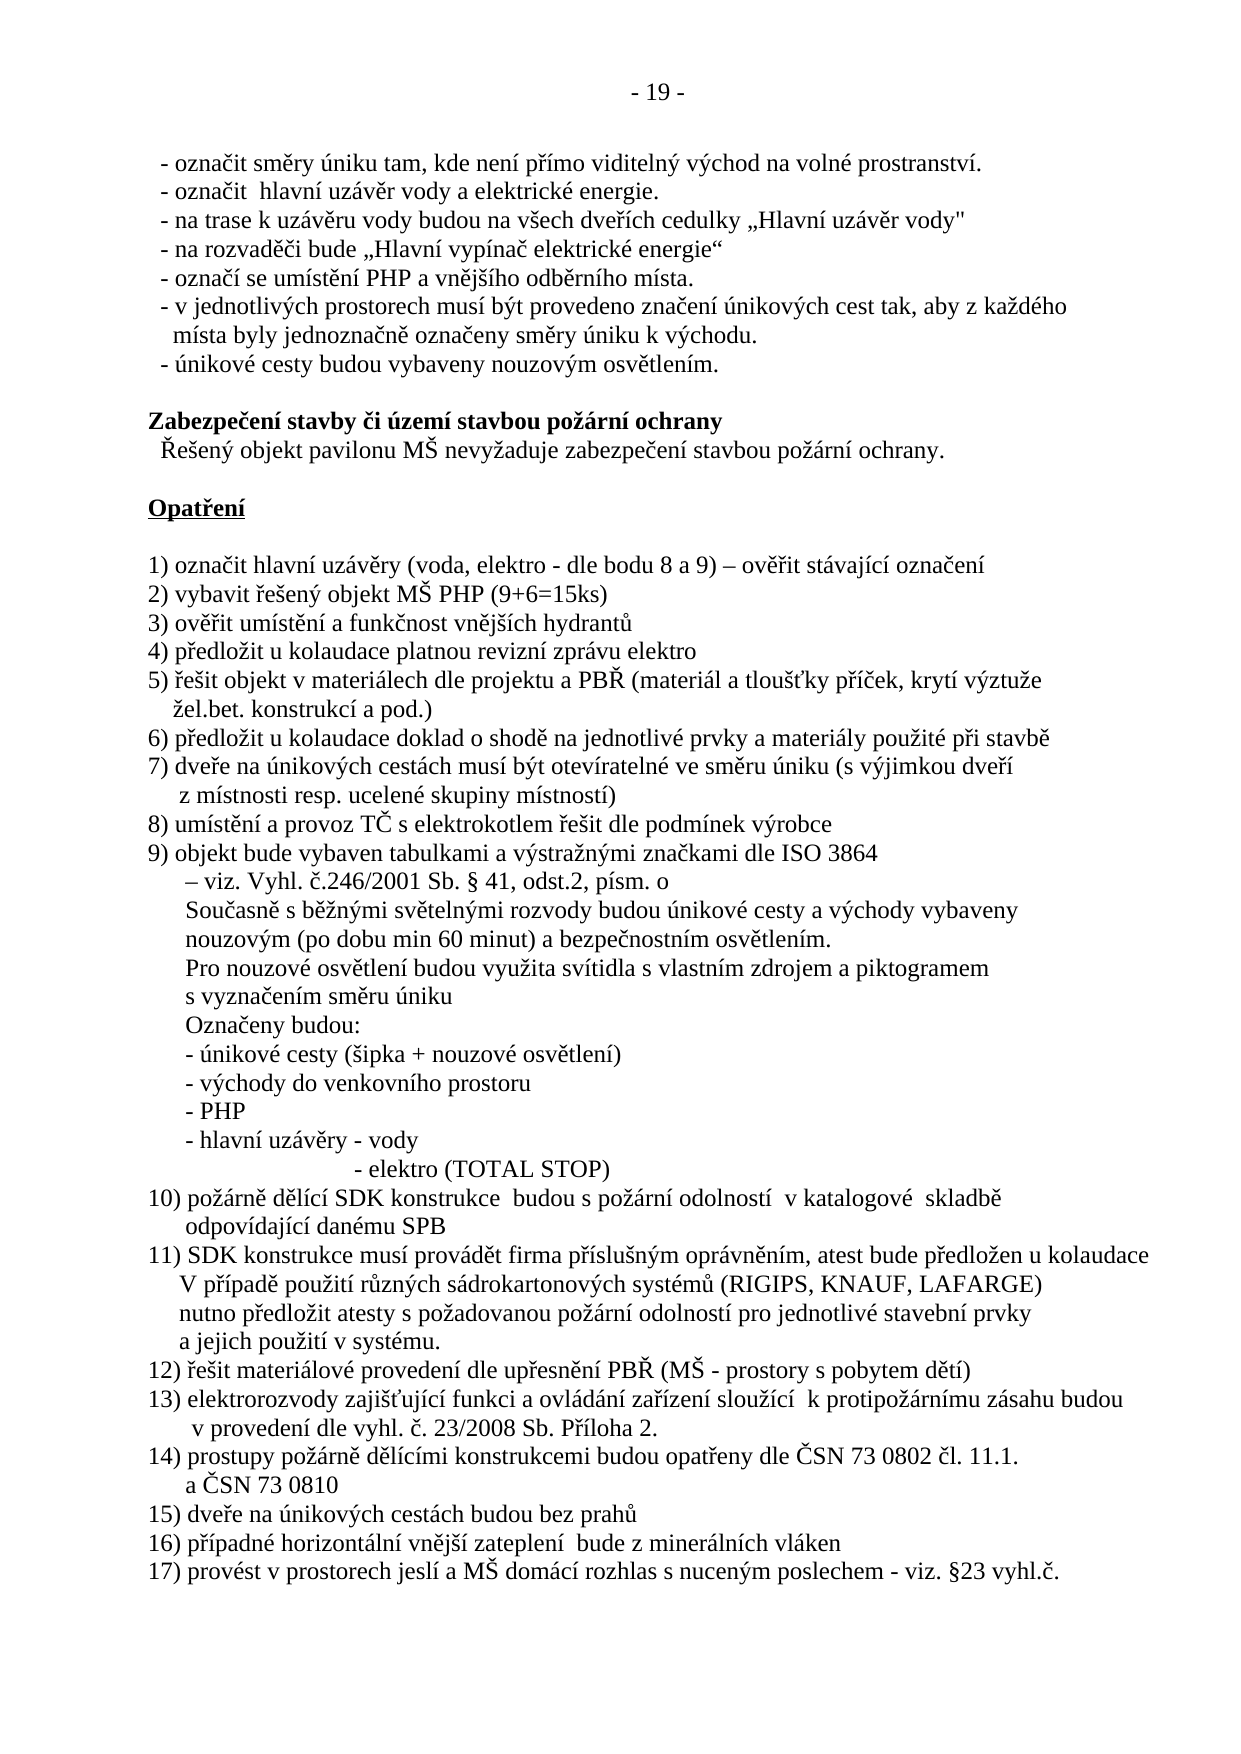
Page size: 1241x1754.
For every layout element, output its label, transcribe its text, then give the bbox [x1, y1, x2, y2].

text Zabezpečení stavby či území stavbou požární ochrany [148, 406, 1092, 435]
text Označeny budou: [148, 1010, 1092, 1039]
text - PHP [148, 1096, 1092, 1125]
text - označí se umístění PHP a vnějšího odběrního místa. [148, 263, 1092, 291]
text V případě použití různých sádrokartonových systémů (RIGIPS, KNAUF, LAFARGE) [148, 1269, 1092, 1298]
text – viz. Vyhl. č.246/2001 Sb. § 41, odst.2, písm. o [148, 866, 1092, 895]
text nouzovým (po dobu min 60 minut) a bezpečnostním osvětlením. [148, 924, 1092, 953]
text žel.bet. konstrukcí a pod.) [148, 694, 1092, 723]
text Opatření [148, 493, 1092, 521]
text místa byly jednoznačně označeny směry úniku k východu. [148, 320, 1092, 349]
text Pro nouzové osvětlení budou využita svítidla s vlastním zdrojem a piktogramem [148, 953, 1092, 981]
text Současně s běžnými světelnými rozvody budou únikové cesty a východy vybaveny [148, 895, 1092, 924]
text - elektro (TOTAL STOP) [148, 1154, 1092, 1183]
text a jejich použití v systému. [148, 1326, 1092, 1355]
text 12) řešit materiálové provedení dle upřesnění PBŘ (MŠ - prostory s pobytem dětí) [148, 1355, 1092, 1384]
text 16) případné horizontální vnější zateplení bude z minerálních vláken [148, 1528, 1092, 1556]
text nutno předložit atesty s požadovanou požární odolností pro jednotlivé stavební prvky [148, 1298, 1092, 1326]
text Řešený objekt pavilonu MŠ nevyžaduje zabezpečení stavbou požární ochrany. [148, 435, 1092, 464]
text 17) provést v prostorech jeslí a MŠ domácí rozhlas s nuceným poslechem - viz. §23 vyhl.č. [148, 1556, 1092, 1585]
text 15) dveře na únikových cestách budou bez prahů [148, 1499, 1092, 1528]
text 3) ověřit umístění a funkčnost vnějších hydrantů [148, 608, 1092, 636]
text - na rozvaděči bude „Hlavní vypínač elektrické energie“ [148, 234, 1092, 263]
text 8) umístění a provoz TČ s elektrokotlem řešit dle podmínek výrobce [148, 809, 1092, 838]
text - hlavní uzávěry - vody [148, 1125, 1092, 1154]
text - označit směry úniku tam, kde není přímo viditelný východ na volné prostranství. [148, 148, 1092, 176]
text 14) prostupy požárně dělícími konstrukcemi budou opatřeny dle ČSN 73 0802 čl. 11.1. [148, 1441, 1092, 1470]
text 1) označit hlavní uzávěry (voda, elektro - dle bodu 8 a 9) – ověřit stávající označení [148, 550, 1092, 579]
text - na trase k uzávěru vody budou na všech dveřích cedulky „Hlavní uzávěr vody" [148, 205, 1092, 234]
text a ČSN 73 0810 [148, 1470, 1092, 1499]
text 13) elektrorozvody zajišťující funkci a ovládání zařízení sloužící k protipožárnímu zásahu budou [148, 1384, 1166, 1413]
text 5) řešit objekt v materiálech dle projektu a PBŘ (materiál a tloušťky příček, krytí výztuže [148, 665, 1092, 694]
text v provedení dle vyhl. č. 23/2008 Sb. Příloha 2. [148, 1413, 1092, 1441]
text z místnosti resp. ucelené skupiny místností) [148, 780, 1092, 809]
text 11) SDK konstrukce musí provádět firma příslušným oprávněním, atest bude předložen u kolaudace [148, 1240, 1152, 1269]
text 4) předložit u kolaudace platnou revizní zprávu elektro [148, 636, 1092, 665]
text 9) objekt bude vybaven tabulkami a výstražnými značkami dle ISO 3864 [148, 838, 1092, 866]
text - únikové cesty (šipka + nouzové osvětlení) [148, 1039, 1092, 1068]
text - východy do venkovního prostoru [148, 1068, 1092, 1096]
text - označit hlavní uzávěr vody a elektrické energie. [148, 176, 1092, 205]
text 7) dveře na únikových cestách musí být otevíratelné ve směru úniku (s výjimkou dveří [148, 751, 1092, 780]
text odpovídající danému SPB [148, 1211, 1092, 1240]
text 6) předložit u kolaudace doklad o shodě na jednotlivé prvky a materiály použité při stavbě [148, 723, 1092, 751]
text - únikové cesty budou vybaveny nouzovým osvětlením. [148, 349, 1092, 378]
text - v jednotlivých prostorech musí být provedeno značení únikových cest tak, aby z každého [148, 291, 1092, 320]
text 10) požárně dělící SDK konstrukce budou s požární odolností v katalogové skladbě [148, 1183, 1092, 1211]
text 2) vybavit řešený objekt MŠ PHP (9+6=15ks) [148, 579, 1092, 608]
text s vyznačením směru úniku [148, 981, 1092, 1010]
